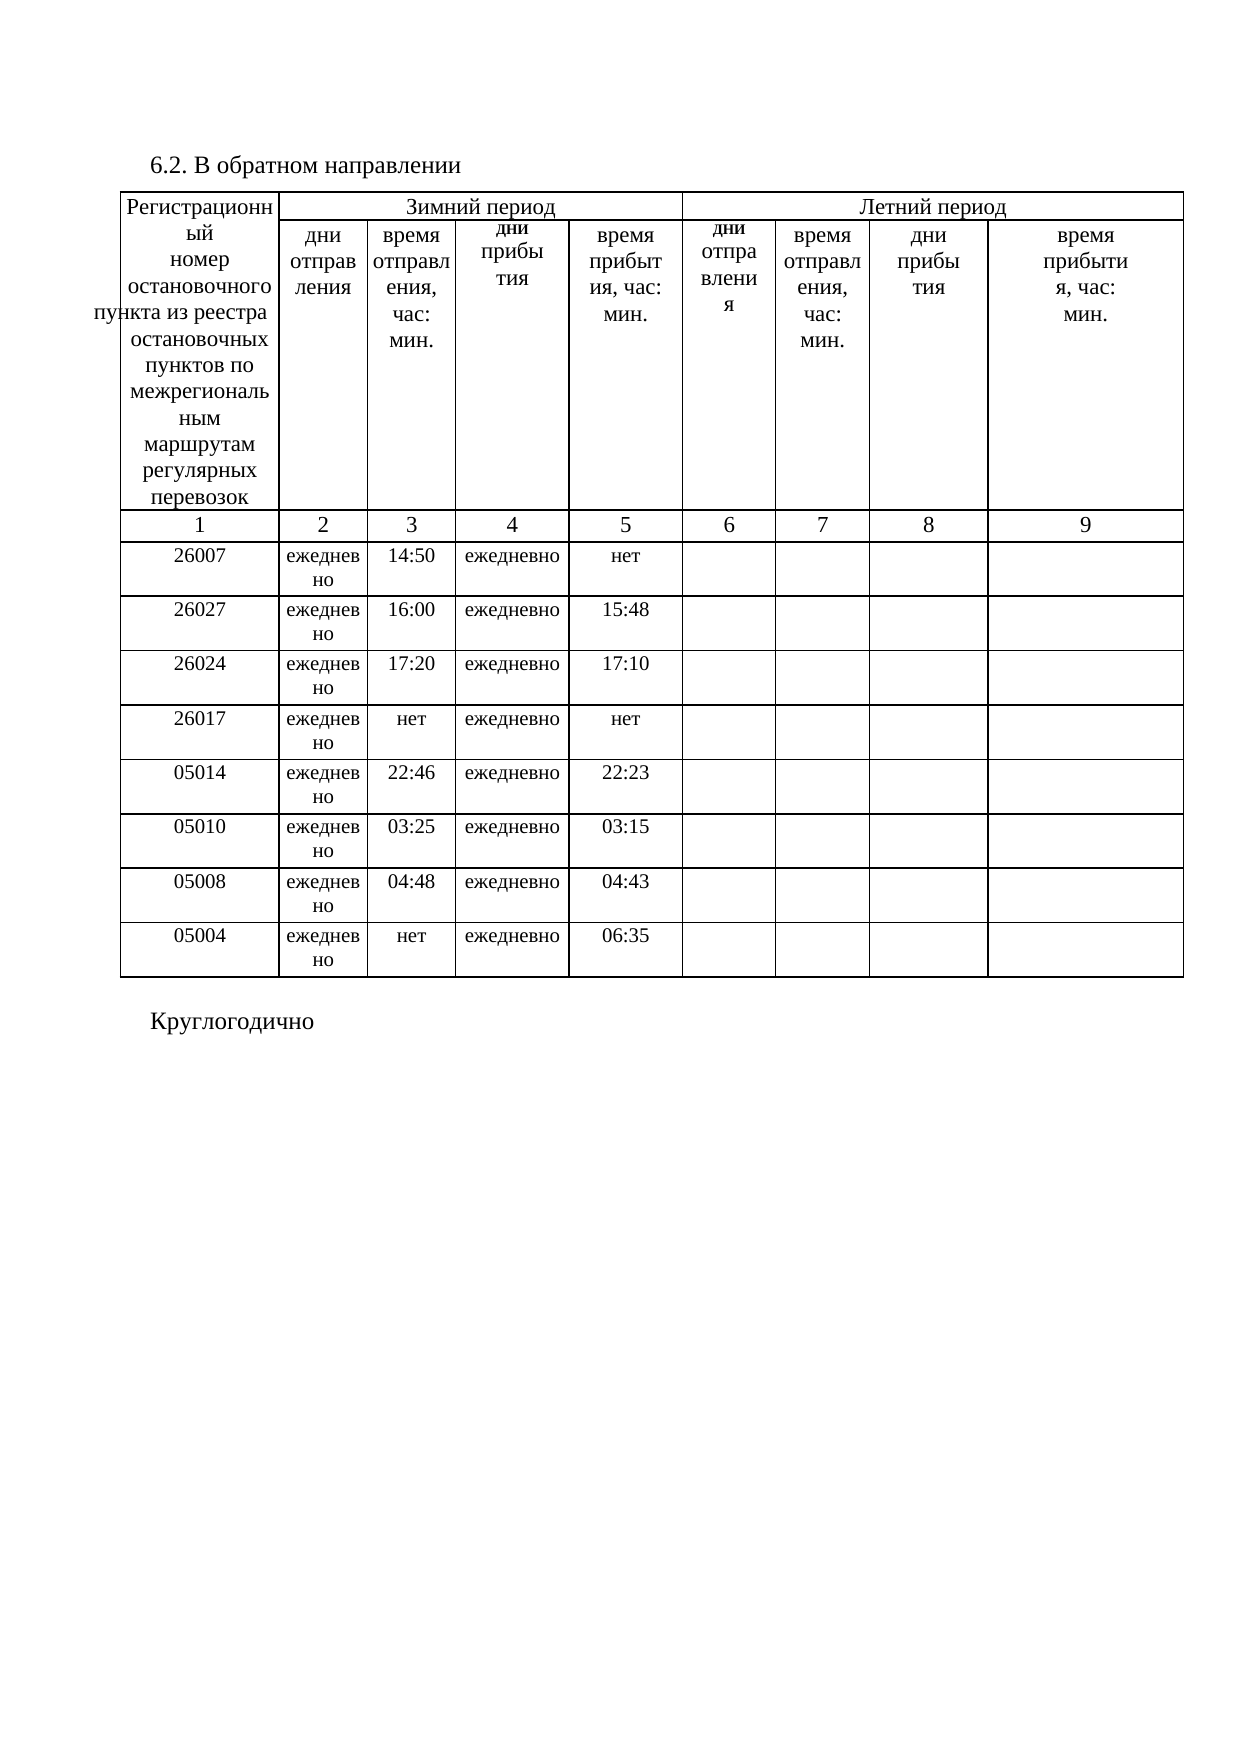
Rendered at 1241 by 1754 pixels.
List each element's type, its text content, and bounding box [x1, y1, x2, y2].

table_cell ежедневно [456, 815, 568, 867]
table_cell [870, 869, 987, 922]
table_cell 06:35 [570, 923, 682, 976]
table_cell [683, 760, 775, 813]
table_cell [989, 815, 1183, 867]
table_cell 17:20 [368, 651, 455, 704]
table_cell 26024 [121, 651, 278, 704]
table_cell 9 [989, 511, 1183, 541]
table_cell [683, 543, 775, 595]
table_cell ежедневно [280, 869, 367, 922]
table_cell [870, 651, 987, 704]
table_header Регистрационный номер остановочного пункта из реестра остановочных пунктов по межрегиональным маршрутам регулярных перевозок [121, 193, 278, 509]
table_cell 04:43 [570, 869, 682, 922]
table_cell [989, 543, 1183, 595]
table_cell 05014 [121, 760, 278, 813]
table_cell [683, 923, 775, 976]
table_cell время отправл ения, час: мин. [368, 221, 455, 509]
text 6.2. В обратном направлении [150, 150, 1090, 179]
table_cell 5 [570, 511, 682, 541]
table_cell [683, 651, 775, 704]
table_cell ежедневно [456, 923, 568, 976]
table_cell 15:48 [570, 597, 682, 650]
table_cell [776, 815, 869, 867]
table_cell 4 [456, 511, 568, 541]
table_cell 22:23 [570, 760, 682, 813]
table_cell ежедневно [280, 597, 367, 650]
table_cell ежедневно [280, 651, 367, 704]
table_cell 2 [280, 511, 367, 541]
table_cell [683, 815, 775, 867]
table_cell 22:46 [368, 760, 455, 813]
table_cell время отправл ения, час: мин. [776, 221, 869, 509]
table_cell ежедневно [456, 651, 568, 704]
table_cell ежедневно [456, 597, 568, 650]
table_cell нет [368, 923, 455, 976]
table_cell 14:50 [368, 543, 455, 595]
table_cell время прибыти я, час: мин. [989, 221, 1183, 509]
table_cell дни прибы тия [870, 221, 987, 509]
text Круглогодично [150, 1006, 1090, 1035]
table_cell [870, 543, 987, 595]
table_cell 16:00 [368, 597, 455, 650]
table_cell 05010 [121, 815, 278, 867]
table_cell [776, 706, 869, 758]
table_cell [683, 869, 775, 922]
table_cell 26017 [121, 706, 278, 758]
table_cell [776, 597, 869, 650]
table_cell время прибыт ия, час: мин. [570, 221, 682, 509]
table_cell [989, 706, 1183, 758]
table_cell [683, 706, 775, 758]
table_cell 3 [368, 511, 455, 541]
table_cell 03:15 [570, 815, 682, 867]
table_cell нет [570, 543, 682, 595]
table_cell 6 [683, 511, 775, 541]
table_cell [870, 597, 987, 650]
table_cell [776, 651, 869, 704]
table_cell [683, 597, 775, 650]
table_cell дни отправ ления [280, 221, 367, 509]
table_cell нет [368, 706, 455, 758]
table_cell [776, 923, 869, 976]
table_cell ДНИ отпра влени я [683, 221, 775, 509]
table_cell [870, 923, 987, 976]
table_cell 05004 [121, 923, 278, 976]
table_cell [870, 706, 987, 758]
table_cell ежедневно [456, 706, 568, 758]
table_cell ДНИ прибы тия [456, 221, 568, 509]
table_cell [989, 651, 1183, 704]
table_cell 26027 [121, 597, 278, 650]
table_cell [989, 760, 1183, 813]
table_cell 04:48 [368, 869, 455, 922]
table_cell 7 [776, 511, 869, 541]
table_cell [776, 760, 869, 813]
table_cell [989, 869, 1183, 922]
table_cell 05008 [121, 869, 278, 922]
table_header Летний период [683, 193, 1183, 219]
table_cell [989, 923, 1183, 976]
table_cell ежедневно [456, 760, 568, 813]
table_cell [776, 543, 869, 595]
table_cell ежедневно [280, 760, 367, 813]
table_cell 26007 [121, 543, 278, 595]
table_cell ежедневно [280, 543, 367, 595]
table_cell нет [570, 706, 682, 758]
table_cell 17:10 [570, 651, 682, 704]
table_cell [776, 869, 869, 922]
table_cell ежедневно [280, 923, 367, 976]
table_cell [870, 760, 987, 813]
table_cell 8 [870, 511, 987, 541]
table_cell [870, 815, 987, 867]
table_cell ежедневно [280, 815, 367, 867]
table_cell ежедневно [456, 543, 568, 595]
table_cell ежедневно [456, 869, 568, 922]
table_cell [989, 597, 1183, 650]
table_header Зимний период [280, 193, 682, 219]
table_cell 1 [121, 511, 278, 541]
table_cell 03:25 [368, 815, 455, 867]
table_cell ежедневно [280, 706, 367, 758]
